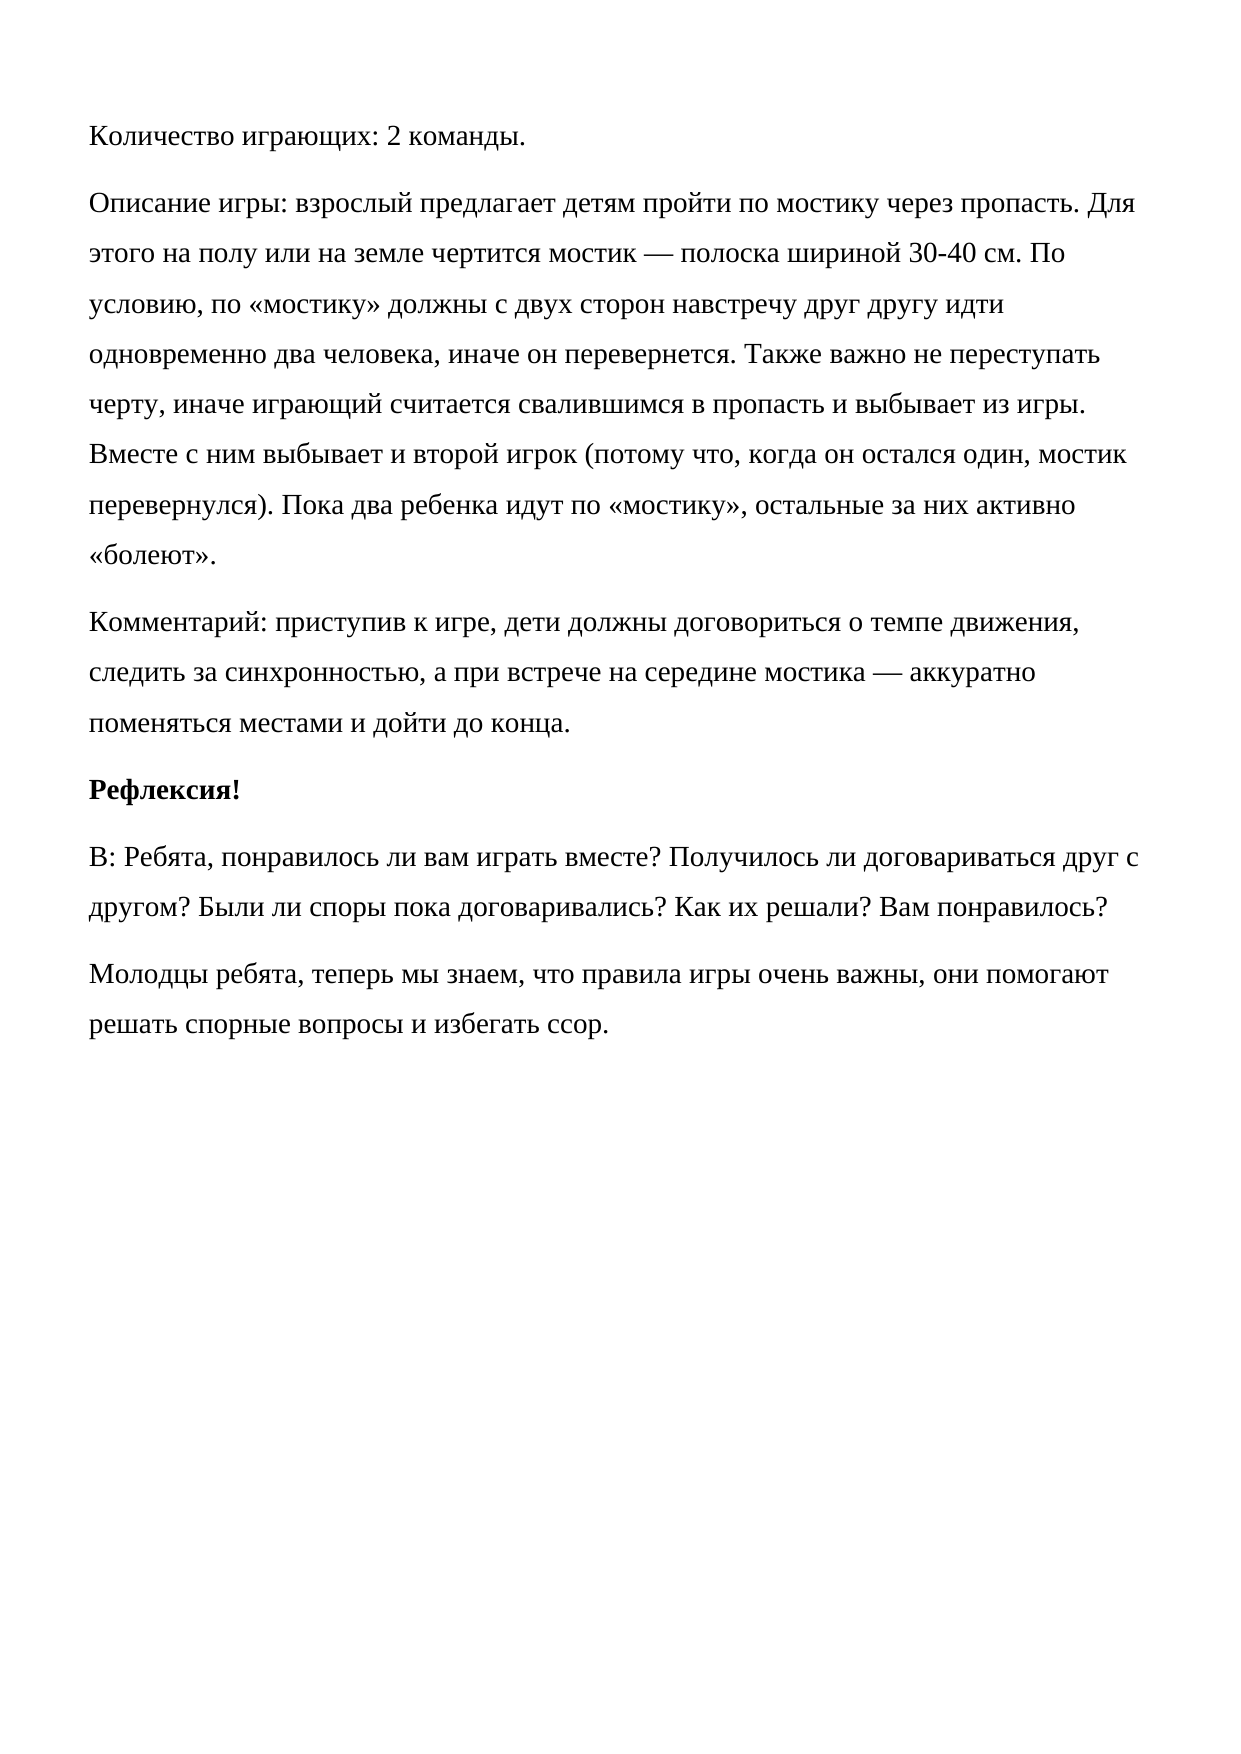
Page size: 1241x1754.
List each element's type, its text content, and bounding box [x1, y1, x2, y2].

text Рефлексия! [89, 772, 1152, 805]
text Количество играющих: 2 команды. [89, 118, 1152, 152]
text В: Ребята, понравилось ли вам играть вместе? Получилось ли договариваться друг с другом? Были ли споры пока договаривались? Как их решали? Вам понравилось? [89, 839, 1152, 923]
text Описание игры: взрослый предлагает детям пройти по мостику через пропасть. Для этого на полу или на земле чертится мостик — полоска шириной 30-40 см. По условию, по «мостику» должны с двух сторон навстречу друг другу идти одновременно два человека, иначе он перевернется. Также важно не переступать черту, иначе играющий считается свалившимся в пропасть и выбывает из игры. Вместе с ним выбывает и второй игрок (потому что, когда он остался один, мостик перевернулся). Пока два ребенка идут по «мостику», остальные за них активно «болеют». [89, 185, 1152, 571]
text Молодцы ребята, теперь мы знаем, что правила игры очень важны, они помогают решать спорные вопросы и избегать ссор. [89, 956, 1152, 1040]
text Комментарий: приступив к игре, дети должны договориться о темпе движения, следить за синхронностью, а при встрече на середине мостика — аккуратно поменяться местами и дойти до конца. [89, 604, 1152, 738]
